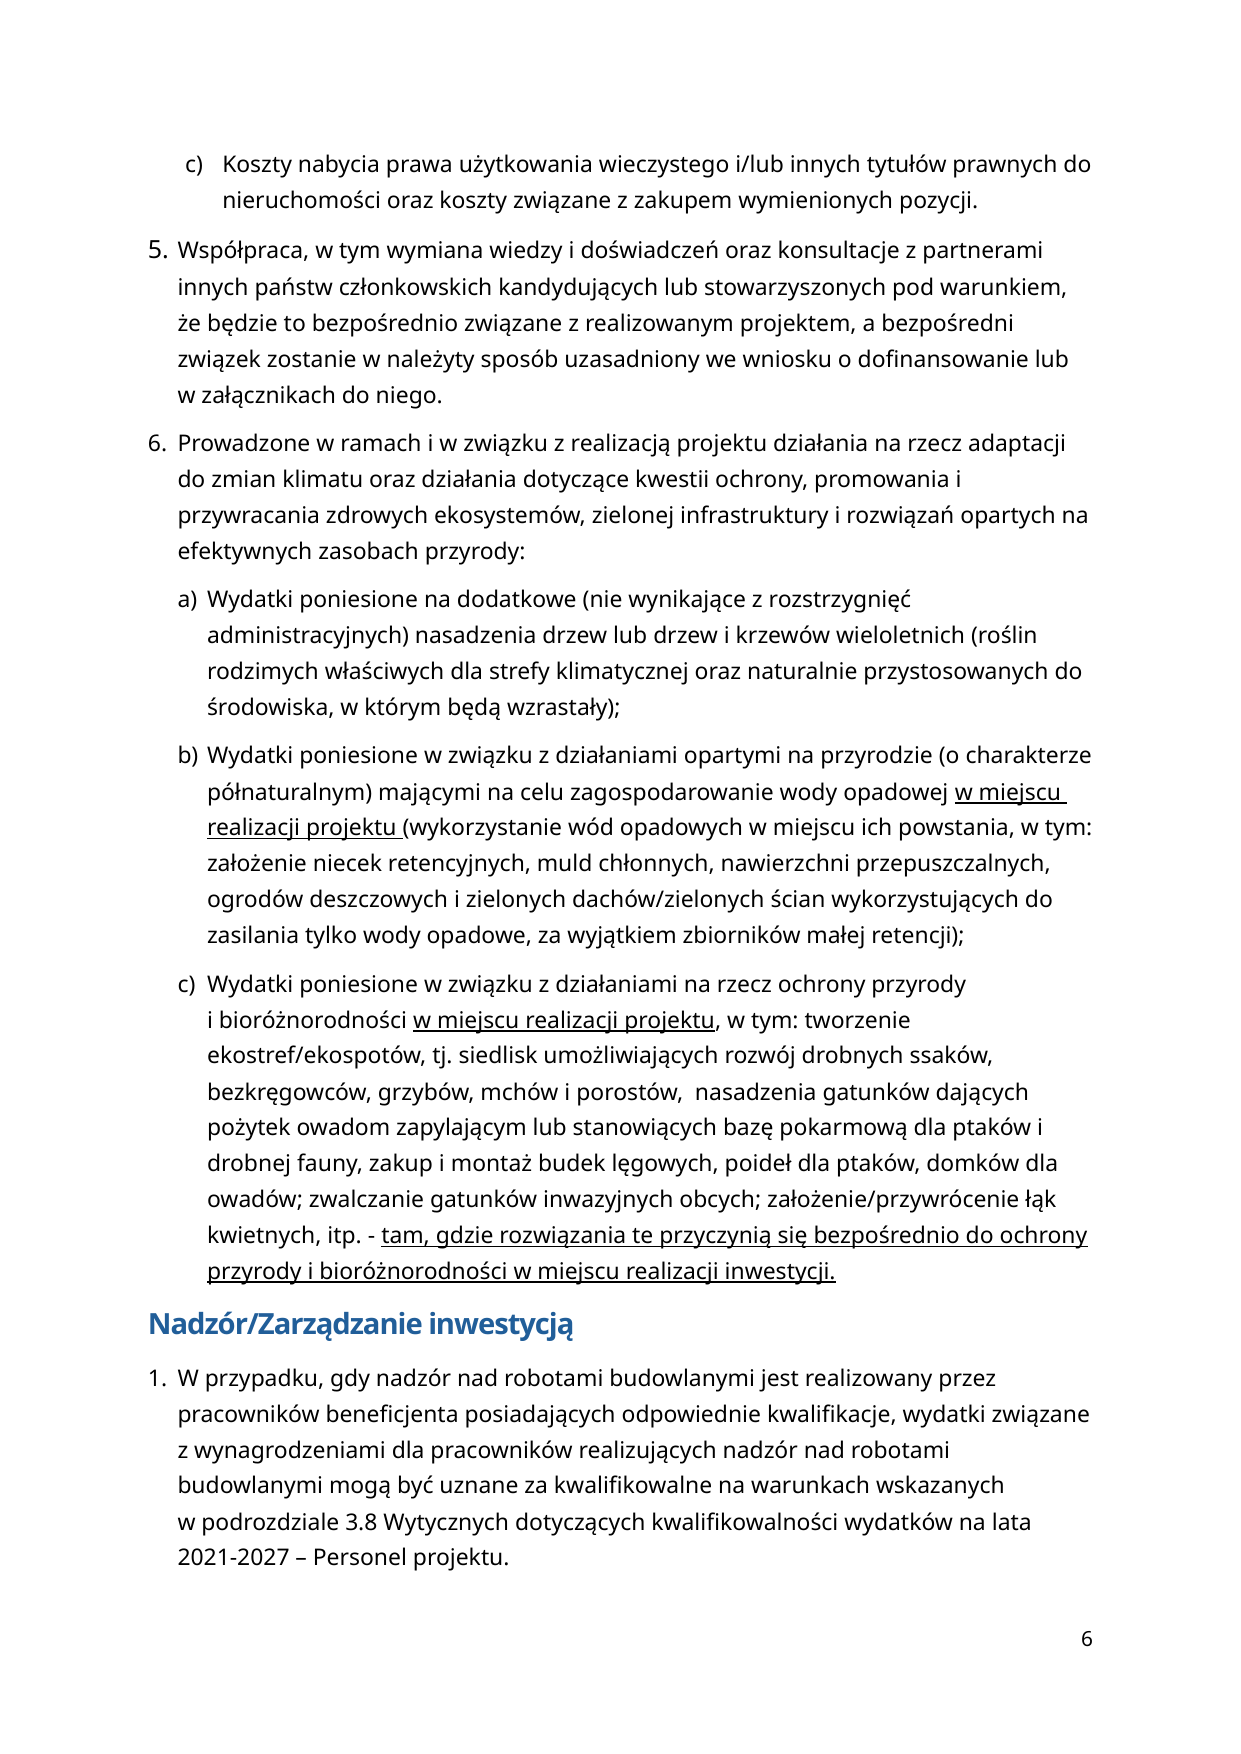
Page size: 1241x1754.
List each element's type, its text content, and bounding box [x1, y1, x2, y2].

list Wydatki poniesione na dodatkowe (nie wynikające z rozstrzygnięć administracyjnych) nasadzenia drzew lub drzew i krzewów wieloletnich (roślin rodzimych właściwych dla strefy klimatycznej oraz naturalnie przystosowanych do środowiska, w którym będą wzrastały); [177, 583, 1093, 722]
list Koszty nabycia prawa użytkowania wieczystego i/lub innych tytułów prawnych do nieruchomości oraz koszty związane z zakupem wymienionych pozycji. [185, 148, 1093, 215]
subtitle Nadzór/Zarządzanie inwestycją [148, 1303, 1093, 1343]
list Prowadzone w ramach i w związku z realizacją projektu działania na rzecz adaptacji do zmian klimatu oraz działania dotyczące kwestii ochrony, promowania i przywracania zdrowych ekosystemów, zielonej infrastruktury i rozwiązań opartych na efektywnych zasobach przyrody: [148, 427, 1093, 566]
list Wydatki poniesione w związku z działaniami opartymi na przyrodzie (o charakterze półnaturalnym) mającymi na celu zagospodarowanie wody opadowej w miejscu realizacji projektu (wykorzystanie wód opadowych w miejscu ich powstania, w tym: założenie niecek retencyjnych, muld chłonnych, nawierzchni przepuszczalnych, ogrodów deszczowych i zielonych dachów/zielonych ścian wykorzystujących do zasilania tylko wody opadowe, za wyjątkiem zbiorników małej retencji); [177, 739, 1093, 950]
list Współpraca, w tym wymiana wiedzy i doświadczeń oraz konsultacje z partnerami innych państw członkowskich kandydujących lub stowarzyszonych pod warunkiem, że będzie to bezpośrednio związane z realizowanym projektem, a bezpośredni związek zostanie w należyty sposób uzasadniony we wniosku o dofinansowanie lub w załącznikach do niego. [148, 232, 1093, 410]
list Wydatki poniesione w związku z działaniami na rzecz ochrony przyrody i bioróżnorodności w miejscu realizacji projektu, w tym: tworzenie ekostref/ekospotów, tj. siedlisk umożliwiających rozwój drobnych ssaków, bezkręgowców, grzybów, mchów i porostów, nasadzenia gatunków dających pożytek owadom zapylającym lub stanowiących bazę pokarmową dla ptaków i drobnej fauny, zakup i montaż budek lęgowych, poideł dla ptaków, domków dla owadów; zwalczanie gatunków inwazyjnych obcych; założenie/przywrócenie łąk kwietnych, itp. - tam, gdzie rozwiązania te przyczynią się bezpośrednio do ochrony przyrody i bioróżnorodności w miejscu realizacji inwestycji. [177, 968, 1093, 1286]
list W przypadku, gdy nadzór nad robotami budowlanymi jest realizowany przez pracowników beneficjenta posiadających odpowiednie kwalifikacje, wydatki związane z wynagrodzeniami dla pracowników realizujących nadzór nad robotami budowlanymi mogą być uznane za kwalifikowalne na warunkach wskazanych w podrozdziale 3.8 Wytycznych dotyczących kwalifikowalności wydatków na lata 2021-2027 – Personel projektu. [148, 1362, 1093, 1573]
